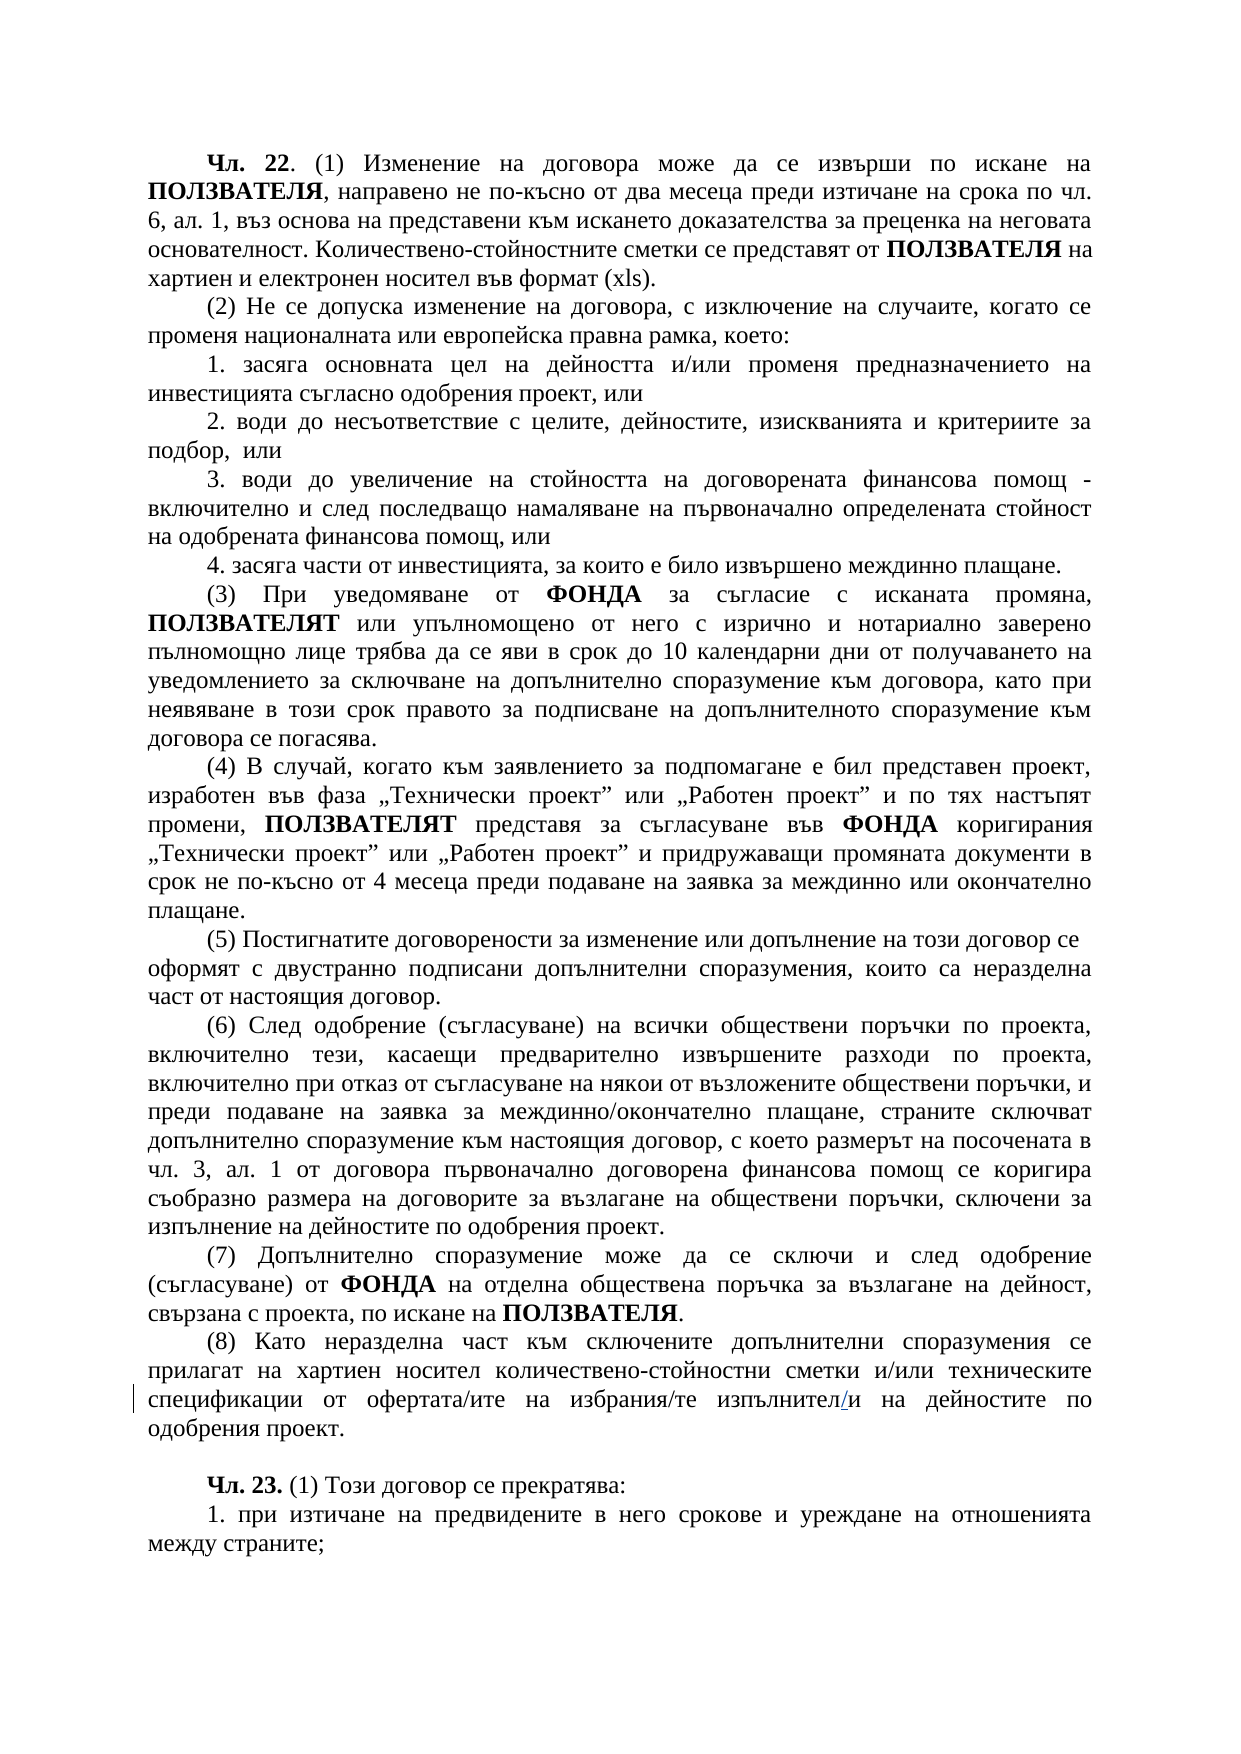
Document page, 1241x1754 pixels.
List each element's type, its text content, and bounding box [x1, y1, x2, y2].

text Чл. 22. (1) Изменение на договора може да се извърши по искане на ПОЛЗВАТЕЛЯ, направено не по-късно от два месеца преди изтичане на срока по чл. 6, ал. 1, въз основа на представени към искането доказателства за преценка на неговата основателност. Количествено-стойностните сметки се представят от ПОЛЗВАТЕЛЯ на хартиен и електронен носител във формат (xls). [148, 148, 1093, 291]
text (5) Постигнатите договорености за изменение или допълнение на този договор се [148, 924, 1093, 953]
text оформят с двустранно подписани допълнителни споразумения, които са неразделна част от настоящия договор. [148, 953, 1093, 1010]
text 3. води до увеличение на стойността на договорената финансова помощ - включително и след последващо намаляване на първоначално определената стойност на одобрената финансова помощ, или [148, 464, 1093, 550]
text (2) Не се допуска изменение на договора, с изключение на случаите, когато се променя националната или европейска правна рамка, което: [148, 291, 1093, 349]
text Чл. 23. (1) Този договор се прекратява: [148, 1470, 1093, 1499]
text 1. засяга основната цел на дейността и/или променя предназначението на инвестицията съгласно одобрения проект, или [148, 349, 1093, 406]
text (3) При уведомяване от ФОНДА за съгласие с исканата промяна, ПОЛЗВАТЕЛЯТ или упълномощено от него с изрично и нотариално заверено пълномощно лице трябва да се яви в срок до 10 календарни дни от получаването на уведомлението за сключване на допълнително споразумение към договора, като при неявяване в този срок правото за подписване на допълнителното споразумение към договора се погасява. [148, 579, 1093, 751]
text (7) Допълнително споразумение може да се сключи и след одобрение (съгласуване) от ФОНДА на отделна обществена поръчка за възлагане на дейност, свързана с проекта, по искане на ПОЛЗВАТЕЛЯ. [148, 1240, 1093, 1326]
text (4) В случай, когато към заявлението за подпомагане е бил представен проект, изработен във фаза „Технически проект” или „Работен проект” и по тях настъпят промени, ПОЛЗВАТЕЛЯТ представя за съгласуване във ФОНДА коригирания „Технически проект” или „Работен проект” и придружаващи промяната документи в срок не по-късно от 4 месеца преди подаване на заявка за междинно или окончателно плащане. [148, 751, 1093, 924]
text 2. води до несъответствие с целите, дейностите, изискванията и критериите за подбор, или [148, 406, 1093, 464]
text 1. при изтичане на предвидените в него срокове и уреждане на отношенията между страните; [148, 1499, 1093, 1556]
text (8) Като неразделна част към сключените допълнителни споразумения се прилагат на хартиен носител количествено-стойностни сметки и/или техническите спецификации от офертата/ите на избрания/те изпълнители на дейностите по одобрения проект. [148, 1326, 1093, 1441]
text 4. засяга части от инвестицията, за които е било извършено междинно плащане. [148, 550, 1093, 579]
text (6) След одобрение (съгласуване) на всички обществени поръчки по проекта, включително тези, касаещи предварително извършените разходи по проекта, включително при отказ от съгласуване на някои от възложените обществени поръчки, и преди подаване на заявка за междинно/окончателно плащане, страните сключват допълнително споразумение към настоящия договор, с което размерът на посочената в чл. 3, ал. 1 от договора първоначално договорена финансова помощ се коригира съобразно размера на договорите за възлагане на обществени поръчки, сключени за изпълнение на дейностите по одобрения проект. [148, 1010, 1093, 1240]
